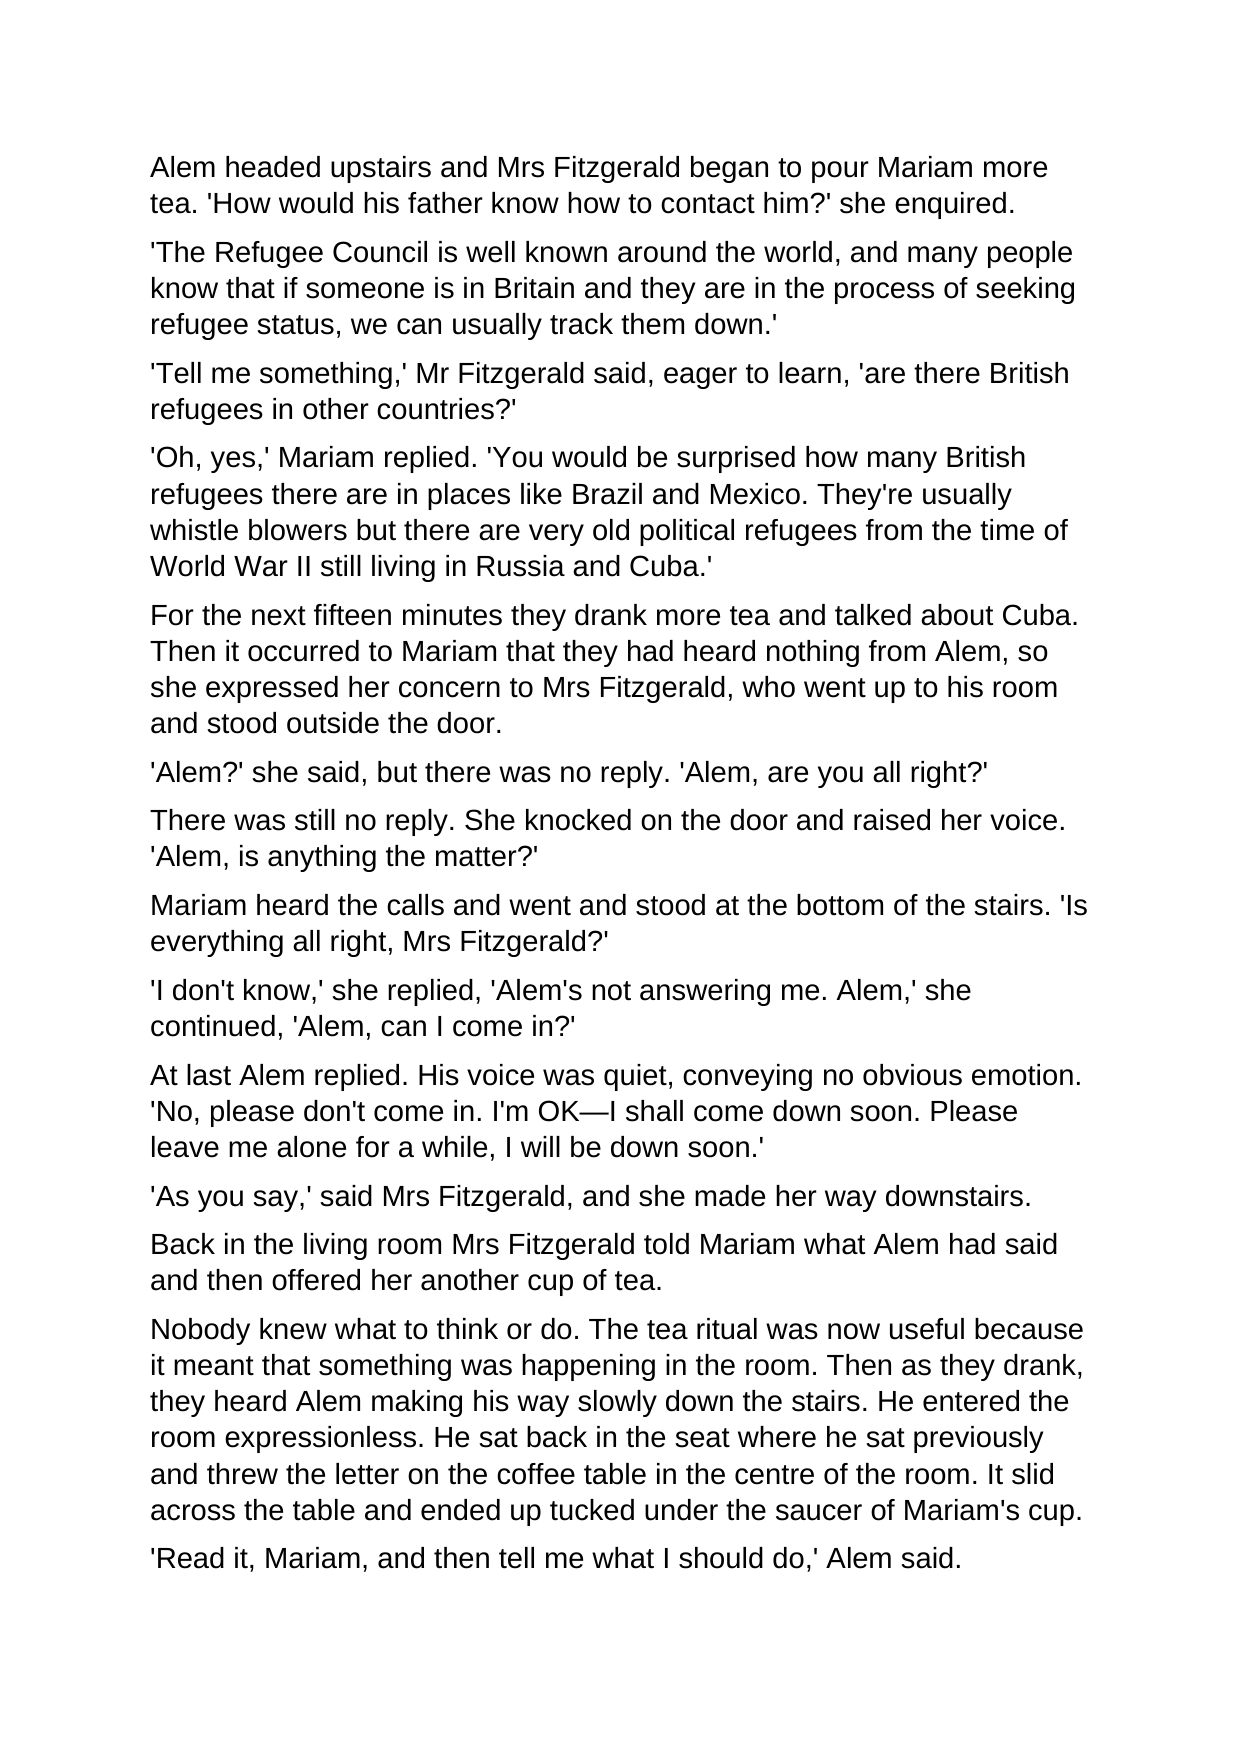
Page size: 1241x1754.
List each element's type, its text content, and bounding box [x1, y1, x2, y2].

text Nobody knew what to think or do. The tea ritual was now useful because it meant that something was happening in the room. Then as they drank, they heard Alem making his way slowly down the stairs. He entered the room expressionless. He sat back in the seat where he sat previously and threw the letter on the coffee table in the centre of the room. It slid across the table and ended up tucked under the saucer of Mariam's cup. [150, 1312, 1090, 1526]
text Mariam heard the calls and went and stood at the bottom of the stairs. 'Is everything all right, Mrs Fitzgerald?' [150, 888, 1090, 958]
text Alem headed upstairs and Mrs Fitzgerald began to pour Mariam more tea. 'How would his father know how to contact him?' she enquired. [150, 150, 1090, 220]
text Back in the living room Mrs Fitzgerald told Mariam what Alem had said and then offered her another cup of tea. [150, 1227, 1090, 1297]
text 'The Refugee Council is well known around the world, and many people know that if someone is in Britain and they are in the process of seeking refugee status, we can usually track them down.' [150, 235, 1090, 341]
text There was still no reply. She knocked on the door and raised her voice. 'Alem, is anything the matter?' [150, 803, 1090, 873]
text 'Tell me something,' Mr Fitzgerald said, eager to learn, 'are there British refugees in other countries?' [150, 356, 1090, 425]
text 'Oh, yes,' Mariam replied. 'You would be surprised how many British refugees there are in places like Brazil and Mexico. They're usually whistle blowers but there are very old political refugees from the time of World War II still living in Russia and Cuba.' [150, 441, 1090, 582]
text 'I don't know,' she replied, 'Alem's not answering me. Alem,' she continued, 'Alem, can I come in?' [150, 973, 1090, 1043]
text 'Read it, Mariam, and then tell me what I should do,' Alem said. [150, 1541, 1090, 1575]
text For the next fifteen minutes they drank more tea and talked about Cuba. Then it occurred to Mariam that they had heard nothing from Alem, so she expressed her concern to Mrs Fitzgerald, who went up to his room and stood outside the door. [150, 598, 1090, 739]
text 'As you say,' said Mrs Fitzgerald, and she made her way downstairs. [150, 1179, 1090, 1212]
text At last Alem replied. His voice was quiet, conveying no obvious emotion. 'No, please don't come in. I'm OK—I shall come down soon. Please leave me alone for a while, I will be down soon.' [150, 1058, 1090, 1163]
text 'Alem?' she said, but there was no reply. 'Alem, are you all right?' [150, 755, 1090, 788]
